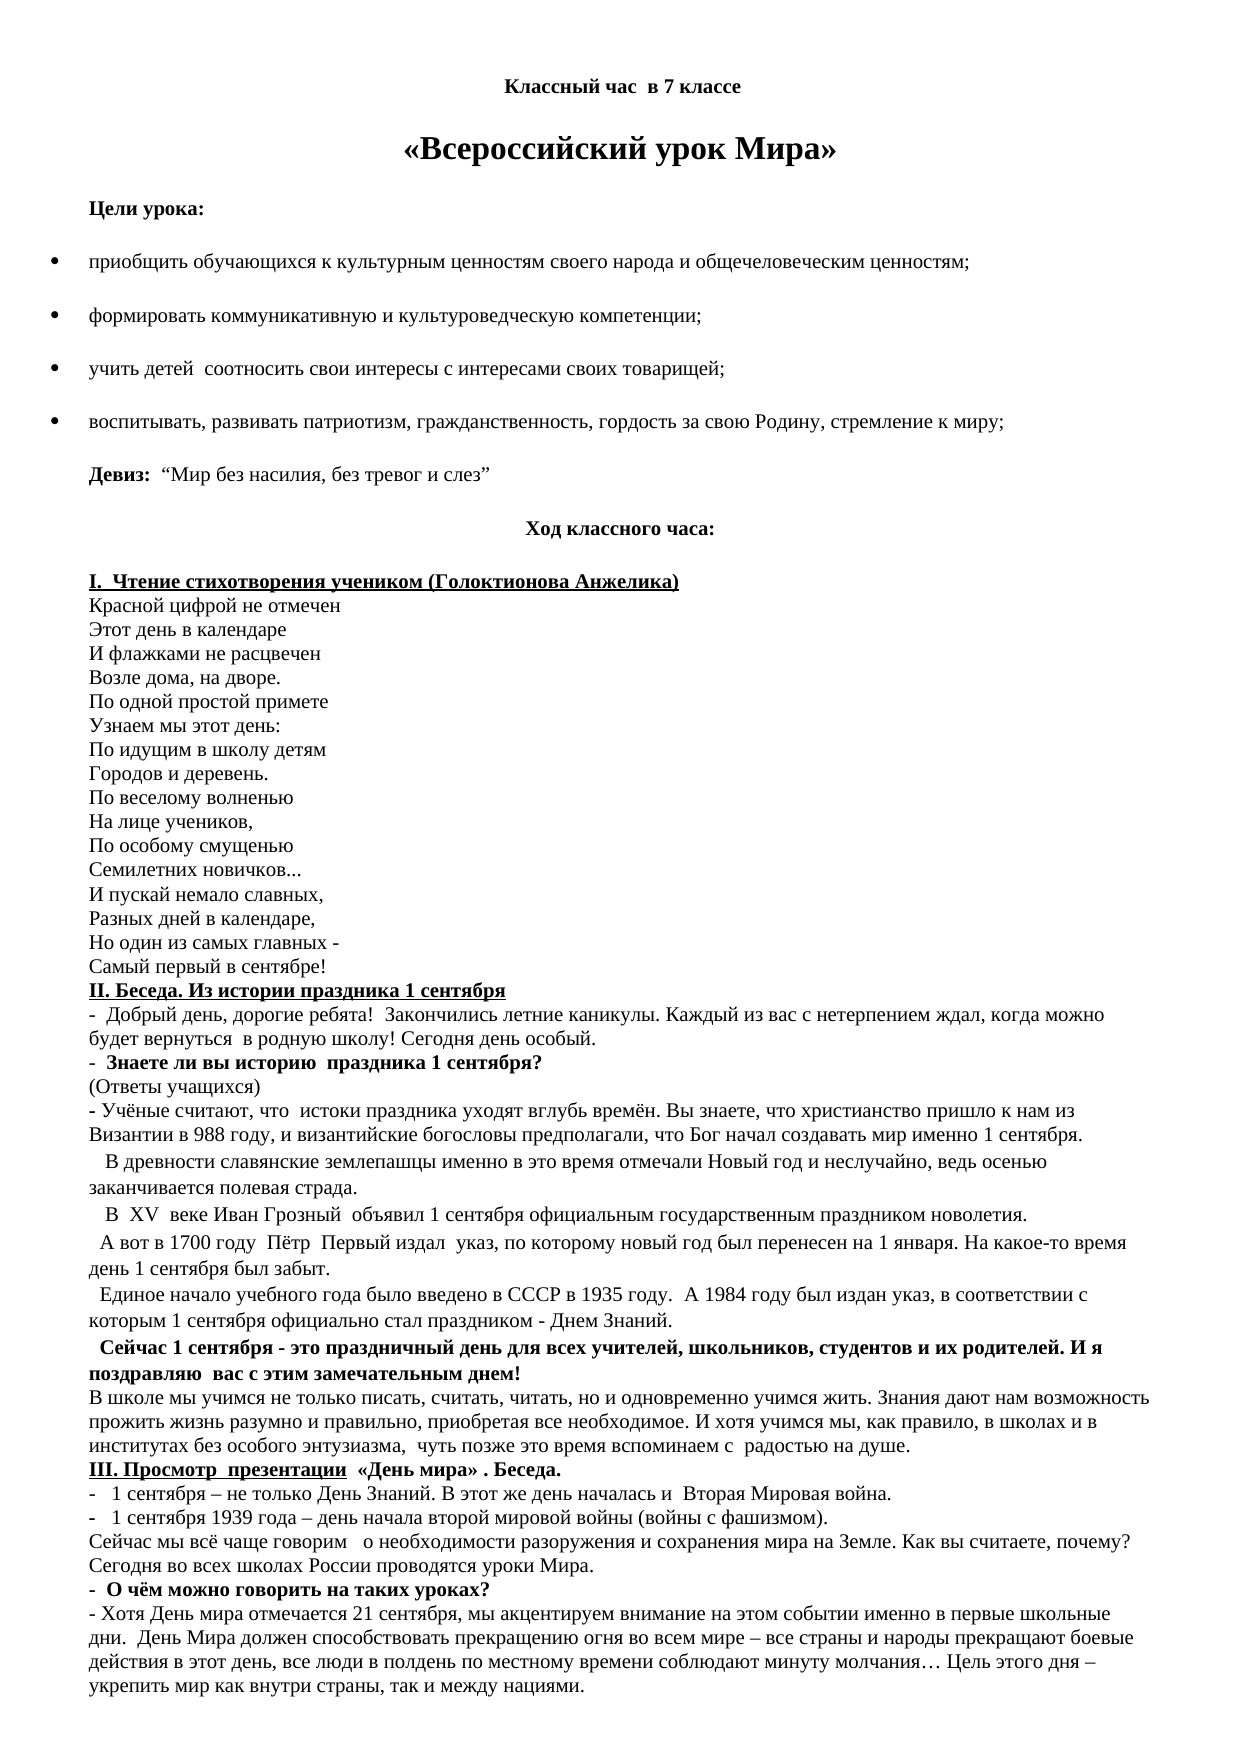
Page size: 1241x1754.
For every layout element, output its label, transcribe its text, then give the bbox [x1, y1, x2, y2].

text Классный час в 7 классе [88, 74, 1152, 99]
text А вот в 1700 году Пётр Первый издал указ, по которому новый год был перенесен на 1 января. На какое-то время день 1 сентября был забыт. [88, 1227, 1152, 1279]
text Этот день в календаре [88, 617, 1152, 641]
text Красной цифрой не отмечен [88, 593, 1152, 617]
text Городов и деревень. [88, 761, 1152, 785]
text По особому смущенью [88, 833, 1152, 857]
list учить детей соотносить свои интересы с интересами своих товарищей; [51, 356, 1152, 380]
text На лице учеников, [88, 809, 1152, 833]
text - О чём можно говорить на таких уроках? [88, 1577, 1152, 1601]
text (Ответы учащихся) [88, 1074, 1152, 1098]
text Но один из самых главных - [88, 929, 1152, 954]
text Самый первый в сентябре! [88, 954, 1152, 978]
text В древности славянские землепашцы именно в это время отмечали Новый год и неслучайно, ведь осенью заканчивается полевая страда. [88, 1146, 1152, 1199]
text Узнаем мы этот день: [88, 713, 1152, 737]
text - Учёные считают, что истоки праздника уходят вглубь времён. Вы знаете, что христианство пришло к нам из Византии в 988 году, и византийские богословы предполагали, что Бог начал создавать мир именно 1 сентября. [88, 1098, 1152, 1146]
text - Знаете ли вы историю праздника 1 сентября? [88, 1050, 1152, 1074]
text В ХV веке Иван Грозный объявил 1 сентября официальным государственным праздником новолетия. [88, 1199, 1152, 1227]
text Единое начало учебного года было введено в СССР в 1935 году. А 1984 году был издан указ, в соответствии с которым 1 сентября официально стал праздником - Днем Знаний. [88, 1279, 1152, 1332]
text II. Беседа. Из истории праздника 1 сентября [88, 978, 1152, 1002]
text I. Чтение стихотворения учеником (Голоктионова Анжелика) [88, 569, 1152, 593]
text - 1 сентября 1939 года – день начала второй мировой войны (войны с фашизмом). [88, 1505, 1152, 1529]
text Девиз: “Мир без насилия, без тревог и слез” [88, 462, 1152, 486]
list воспитывать, развивать патриотизм, гражданственность, гордость за свою Родину, стремление к миру; [51, 409, 1152, 433]
list формировать коммуникативную и культуроведческую компетенции; [51, 302, 1152, 327]
text - Хотя День мира отмечается 21 сентября, мы акцентируем внимание на этом событии именно в первые школьные дни. День Мира должен способствовать прекращению огня во всем мире – все страны и народы прекращают боевые действия в этот день, все люди в полдень по местному времени соблюдают минуту молчания… Цель этого дня – укрепить мир как внутри страны, так и между нациями. [88, 1601, 1152, 1697]
text Ход классного часа: [88, 515, 1152, 539]
text В школе мы учимся не только писать, считать, читать, но и одновременно учимся жить. Знания дают нам возможность прожить жизнь разумно и правильно, приобретая все необходимое. И хотя учимся мы, как правило, в школах и в институтах без особого энтузиазма, чуть позже это время вспоминаем с радостью на душе. [88, 1384, 1152, 1457]
text III. Просмотр презентации «День мира» . Беседа. [88, 1457, 1152, 1481]
text Цели урока: [88, 196, 1152, 220]
text Сейчас мы всё чаще говорим о необходимости разоружения и сохранения мира на Земле. Как вы считаете, почему? Сегодня во всех школах России проводятся уроки Мира. [88, 1529, 1152, 1577]
text «Всероссийский урок Мира» [88, 128, 1152, 167]
text Возле дома, на дворе. [88, 665, 1152, 689]
text - 1 сентября – не только День Знаний. В этот же день началась и Вторая Мировая война. [88, 1481, 1152, 1505]
text По веселому волненью [88, 785, 1152, 809]
text По одной простой примете [88, 689, 1152, 713]
text И флажками не расцвечен [88, 641, 1152, 665]
text - Добрый день, дорогие ребята! Закончились летние каникулы. Каждый из вас с нетерпением ждал, когда можно будет вернуться в родную школу! Сегодня день особый. [88, 1002, 1152, 1050]
text И пускай немало славных, [88, 881, 1152, 906]
text По идущим в школу детям [88, 737, 1152, 761]
text Разных дней в календаре, [88, 906, 1152, 929]
text Семилетних новичков... [88, 857, 1152, 881]
list приобщить обучающихся к культурным ценностям своего народа и общечеловеческим ценностям; [51, 249, 1152, 273]
text Сейчас 1 сентября - это праздничный день для всех учителей, школьников, студентов и их родителей. И я поздравляю вас с этим замечательным днем! [88, 1332, 1152, 1384]
